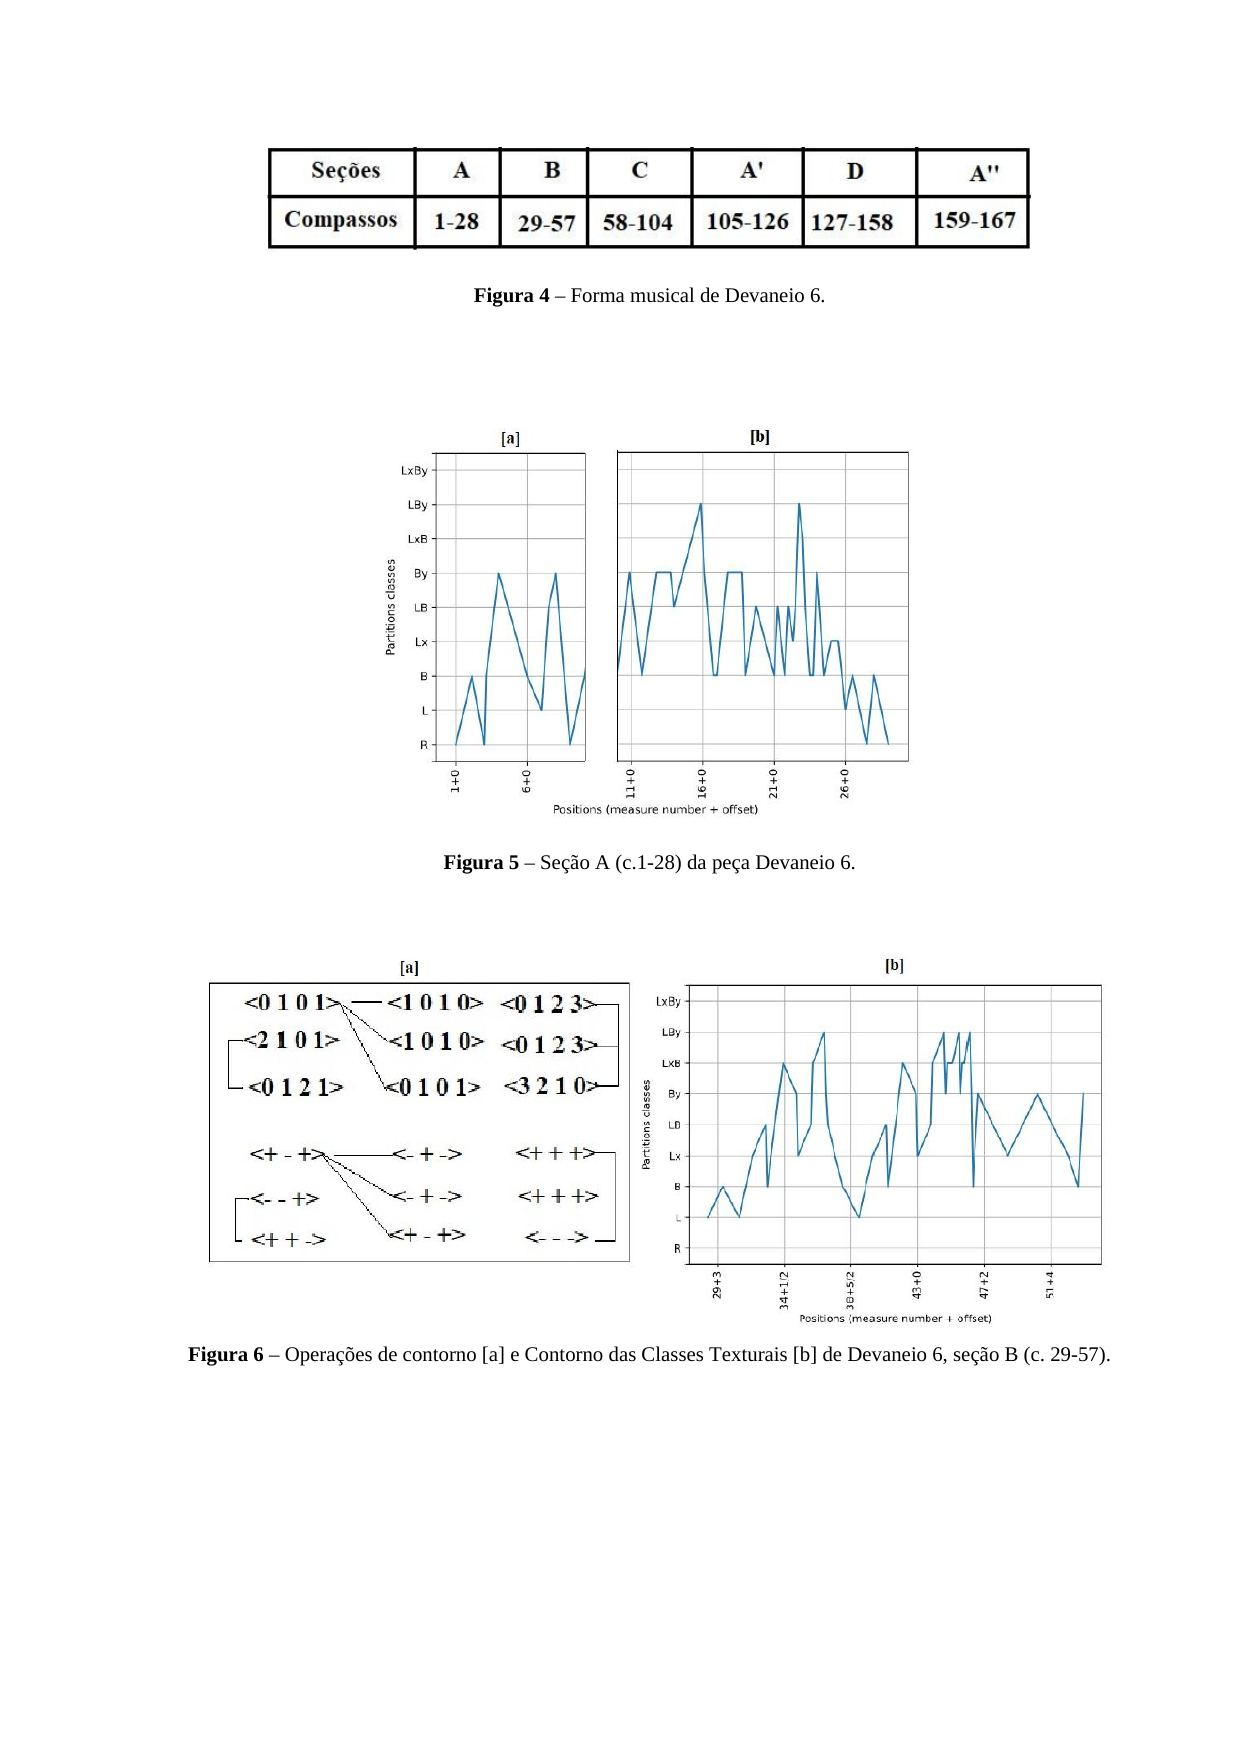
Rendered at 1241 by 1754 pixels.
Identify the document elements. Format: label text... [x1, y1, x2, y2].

picture [385, 428, 914, 824]
text Figura 5 – Seção A (c.1-28) da peça Devaneio 6. [177, 849, 1122, 874]
text Figura 4 – Forma musical de Devaneio 6. [177, 283, 1122, 307]
picture [188, 946, 1111, 1330]
picture [267, 147, 1032, 252]
